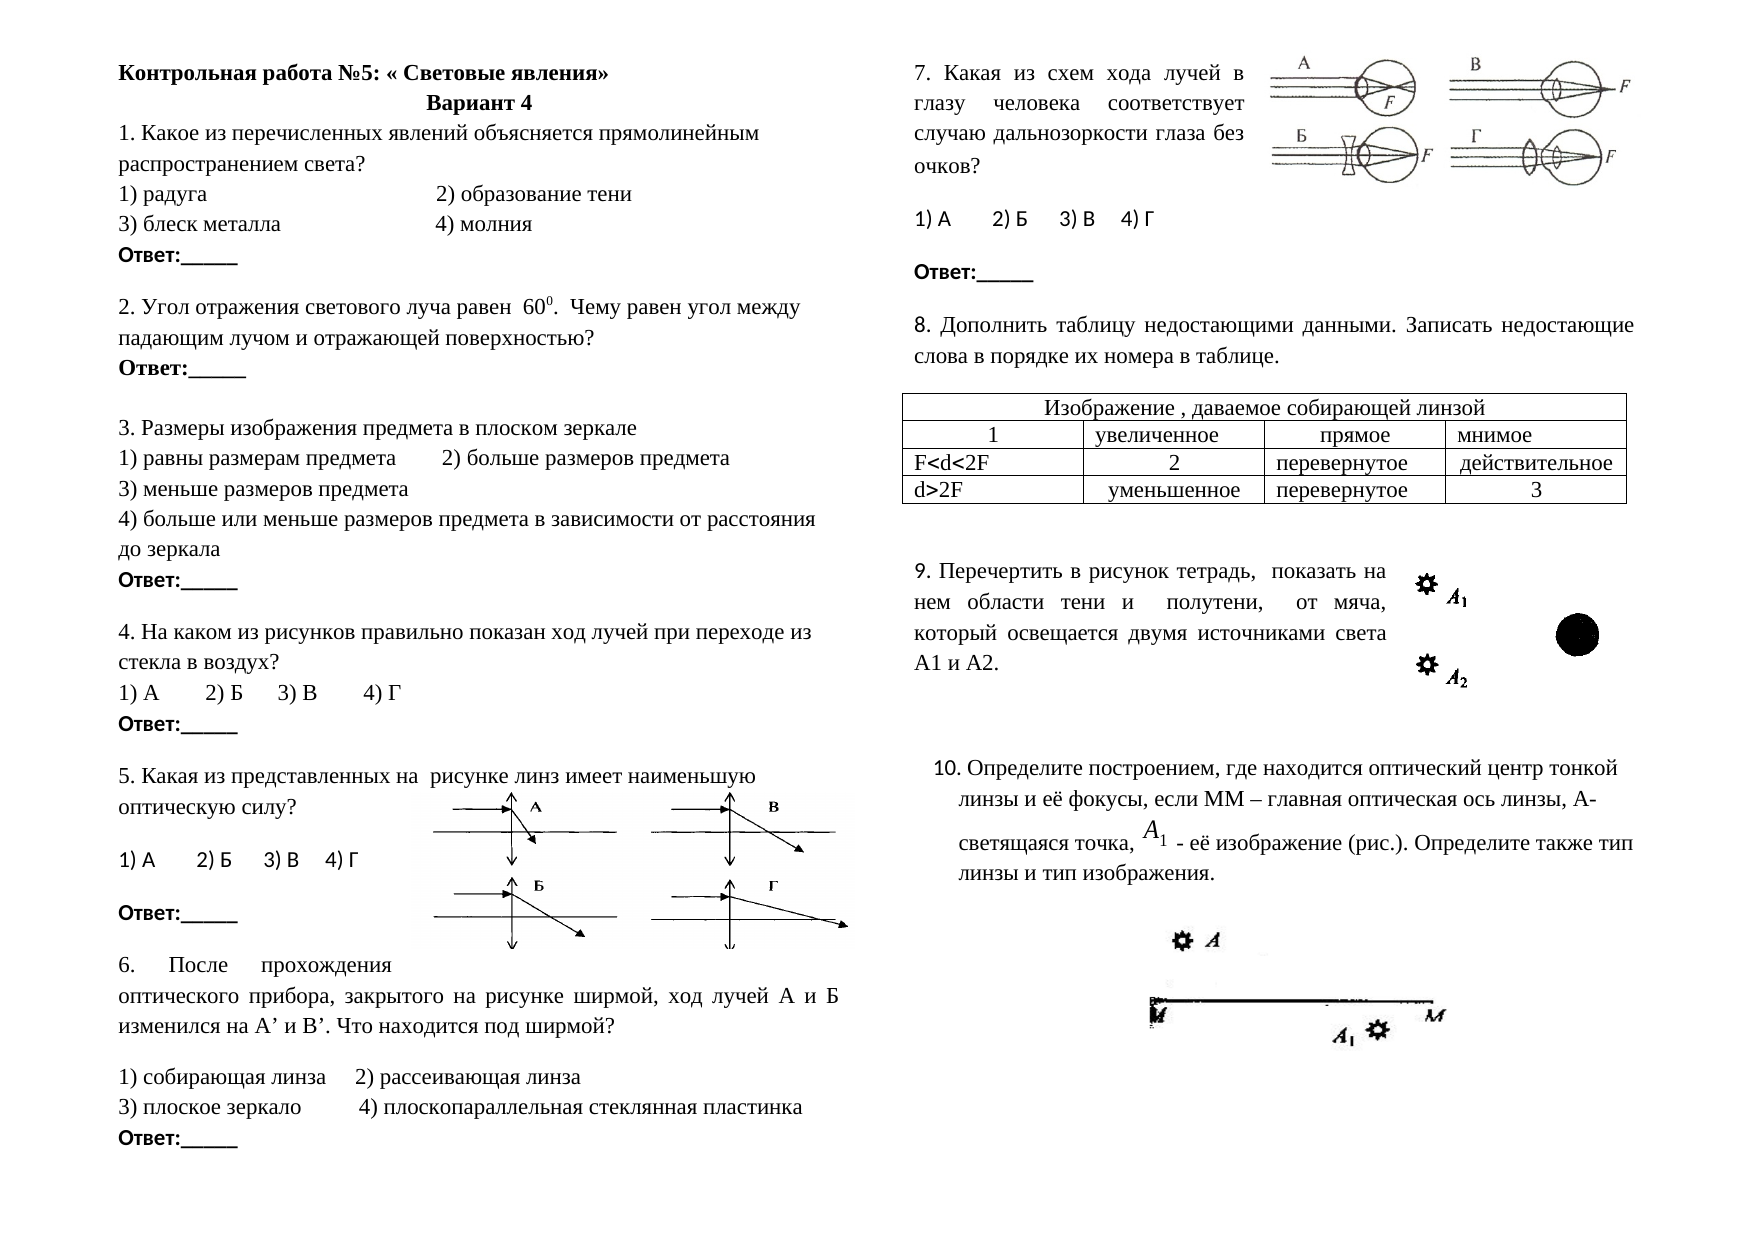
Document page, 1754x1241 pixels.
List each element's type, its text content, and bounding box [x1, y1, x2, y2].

text 7. Какая из схем хода лучей в глазу человека соответствует случаю дальнозоркости глаза без очков? [914, 59, 1263, 179]
text Ответ:_____ [118, 898, 410, 926]
table_cell перевернутое [1265, 449, 1445, 475]
text Ответ:_____ [118, 709, 840, 737]
text 1) собирающая линза 2) рассеивающая линза [118, 1063, 840, 1089]
text 8. Дополнить таблицу недостающими данными. Записать недостающие слова в порядке их номера в таблице. [914, 310, 1636, 368]
text Ответ:_____ [118, 1123, 840, 1151]
text 3) меньше размеров предмета [118, 474, 840, 501]
picture [1263, 47, 1641, 188]
text 4. На каком из рисунков правильно показан ход лучей при переходе из стекла в воздух? [118, 618, 840, 675]
text 3) плоское зеркало 4) плоскопараллельная стеклянная пластинка [118, 1093, 840, 1119]
text 10. Определите построением, где находится оптический центр тонкой линзы и её фокусы, если ММ – главная оптическая ось линзы, А- светящаяся точка, - её изображение (рис.). Определите также тип линзы и тип изображения. [933, 753, 1636, 886]
text 1) А 2) Б 3) В 4) Г [118, 845, 410, 873]
table_cell 1 [903, 421, 1083, 448]
table_cell уменьшенное [1084, 476, 1264, 502]
text Ответ:_____ [118, 354, 840, 380]
text 9. Перечертить в рисунок тетрадь, показать на нем области тени и полутени, от мяча, который освещается двумя источниками света А1 и А2. [914, 557, 1636, 675]
text 5. Какая из представленных на рисунке линз имеет наименьшую оптическую силу? [118, 762, 840, 820]
table_header Изображение , даваемое собирающей линзой [903, 394, 1626, 420]
text 3. Размеры изображения предмета в плоском зеркале [118, 414, 840, 441]
text 1) А 2) Б 3) В 4) Г [914, 204, 1636, 232]
table_cell мнимое [1446, 421, 1626, 448]
table_cell перевернутое [1265, 476, 1445, 502]
text 2. Угол отражения светового луча равен 600. Чему равен угол между падающим лучом и отражающей поверхностью? [118, 293, 840, 350]
text Ответ:_____ [914, 257, 1636, 285]
text Ответ:_____ [118, 565, 840, 593]
text 6. После прохождения оптического прибора, закрытого на рисунке ширмой, ход лучей А и Б изменился на А’ и В’. Что находится под ширмой? [118, 951, 840, 1038]
text 1) радуга 2) образование тени [118, 180, 840, 206]
text 1) равны размерам предмета 2) больше размеров предмета [118, 444, 840, 471]
picture [410, 792, 855, 949]
table_cell Fd2F [903, 449, 1083, 475]
table_cell d2F [903, 476, 1083, 502]
text Контрольная работа №5: « Световые явления» [118, 59, 840, 85]
table_cell 3 [1446, 476, 1626, 502]
text Ответ:_____ [118, 240, 840, 268]
text 1) А 2) Б 3) В 4) Г [118, 679, 840, 705]
table_cell 2 [1084, 449, 1264, 475]
text Вариант 4 [118, 89, 840, 116]
text 1. Какое из перечисленных явлений объясняется прямолинейным распространением света? [118, 119, 840, 176]
table_cell действительное [1446, 449, 1626, 475]
text 3) блеск металла 4) молния [118, 210, 840, 236]
table_cell увеличенное [1084, 421, 1264, 448]
table_cell прямое [1265, 421, 1445, 448]
text 4) больше или меньше размеров предмета в зависимости от расстояния до зеркала [118, 505, 840, 561]
picture [1112, 910, 1457, 1054]
